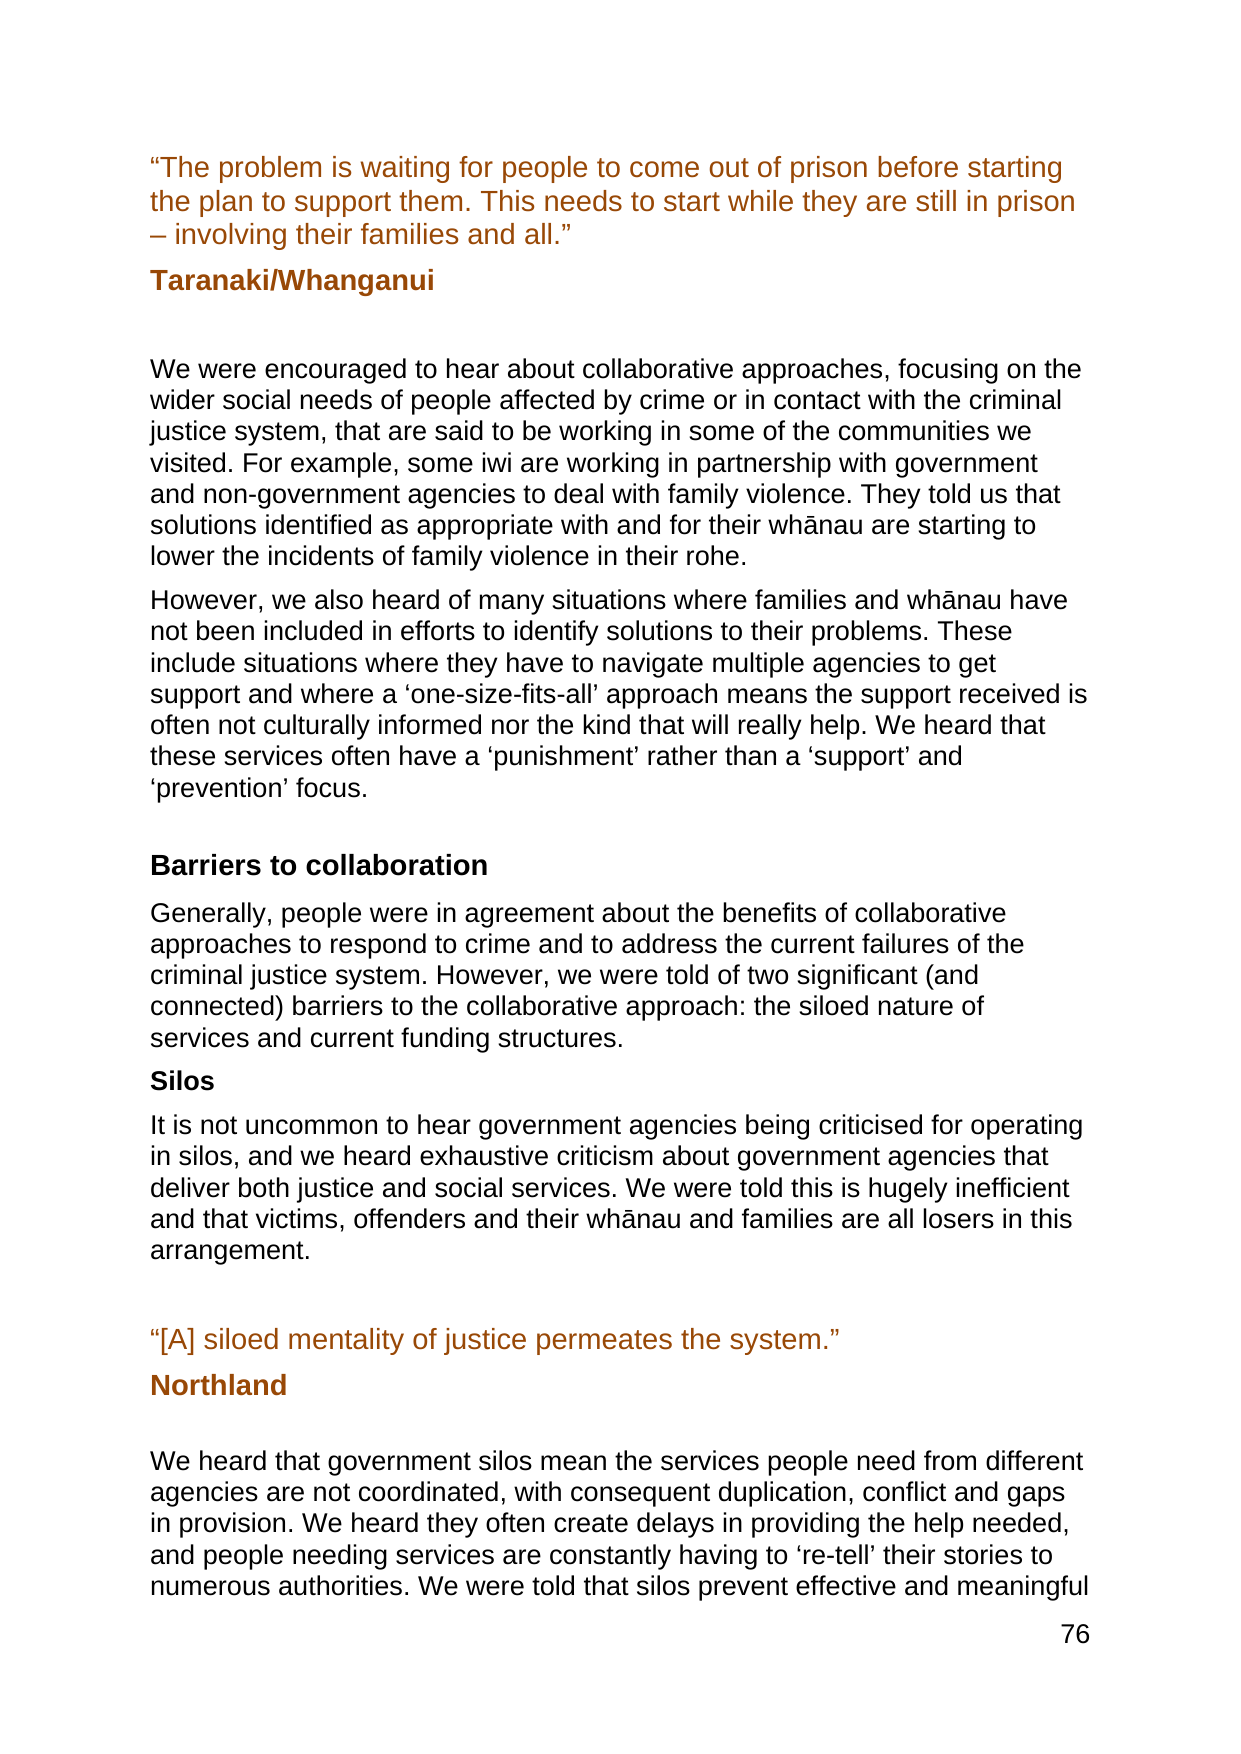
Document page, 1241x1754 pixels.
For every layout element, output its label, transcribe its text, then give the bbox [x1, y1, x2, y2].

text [150, 1445, 1090, 1601]
text We were encouraged to hear about collaborative approaches, focusing on the wider social needs of people affected by crime or in contact with the criminal justice system, that are said to be working in some of the communities we visited. For example, some iwi are working in partnership with government and non-government agencies to deal with family violence. They told us that solutions identified as appropriate with and for their whānau are starting to lower the incidents of family violence in their rohe. [150, 353, 1090, 572]
text However, we also heard of many situations where families and whānau have not been included in efforts to identify solutions to their problems. These include situations where they have to navigate multiple agencies to get support and where a ‘one-size-fits-all’ approach means the support received is often not culturally informed nor the kind that will really help. We heard that these services often have a ‘punishment’ rather than a ‘support’ and ‘prevention’ focus. [150, 584, 1090, 803]
text Taranaki/Whanganui [150, 263, 1090, 297]
text Generally, people were in agreement about the benefits of collaborative approaches to respond to crime and to address the current failures of the criminal justice system. However, we were told of two significant (and connected) barriers to the collaborative approach: the siloed nature of services and current funding structures. [150, 897, 1090, 1053]
text “[A] siloed mentality of justice permeates the system.” [150, 1322, 1090, 1355]
text Northland [150, 1368, 1090, 1432]
text It is not uncommon to hear government agencies being criticised for operating in silos, and we heard exhaustive criticism about government agencies that deliver both justice and social services. We were told this is hugely inefficient and that victims, offenders and their whānau and families are all losers in this arrangement. [150, 1109, 1090, 1265]
text “The problem is waiting for people to come out of prison before starting the plan to support them. This needs to start while they are still in prison – involving their families and all.” [150, 150, 1090, 251]
subtitle Barriers to collaboration [150, 840, 1090, 884]
text Silos [150, 1065, 1090, 1097]
